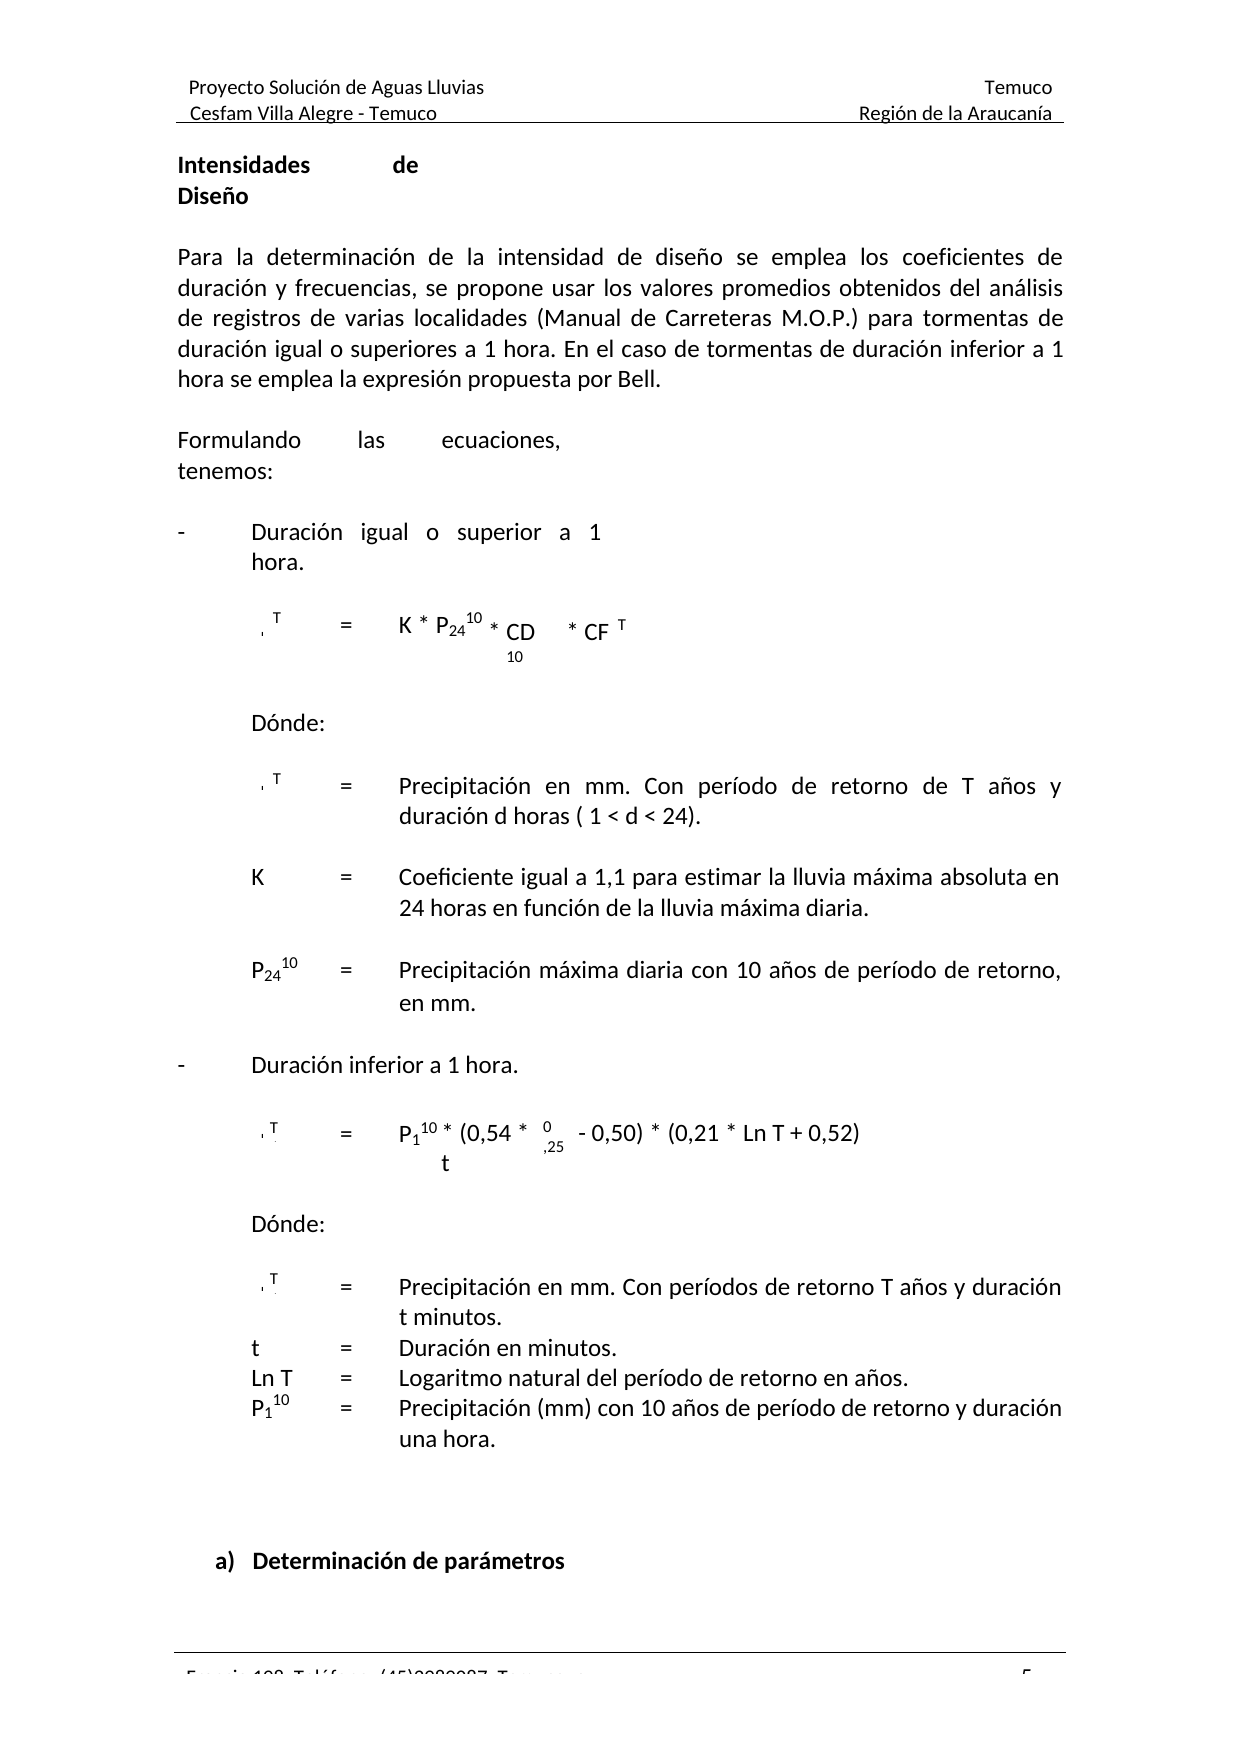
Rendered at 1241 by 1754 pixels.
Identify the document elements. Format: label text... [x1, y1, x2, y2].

list Duración igual o superior a 1 hora. [177, 516, 601, 577]
text P2410 = Precipitación máxima diaria con 10 años de período de retorno, en mm. [251, 952, 1063, 1018]
text T = Precipitación en mm. Con períodos de retorno T años y duración t minutos. [269, 1269, 1063, 1332]
text T = P110 [269, 1109, 437, 1149]
text Ln T = Logaritmo natural del período de retorno en años. [251, 1362, 1078, 1393]
text t = Duración en minutos. [251, 1332, 1078, 1362]
text - 0,50) * (0,21 * Ln T + 0,52) [578, 1117, 1078, 1147]
text T = Precipitación en mm. Con período de retorno de T años y duración d horas ( 1 < d < 24). [273, 768, 1063, 831]
text Formulando las ecuaciones, tenemos: [177, 424, 561, 485]
text Dónde: [251, 707, 1078, 738]
text Dónde: [251, 1208, 1078, 1239]
text Para la determinación de la intensidad de diseño se emplea los coeficientes de duración y frecuencias, se propone usar los valores promedios obtenidos del análisis de registros de varias localidades (Manual de Carreteras M.O.P.) para tormentas de duración igual o superiores a 1 hora. En el caso de tormentas de duración inferior a 1 hora se emplea la expresión propuesta por Bell. [177, 241, 1064, 394]
subtitle Intensidades de Diseño [177, 150, 418, 211]
subtitle Determinación de parámetros [215, 1545, 1078, 1576]
text K = Coeficiente igual a 1,1 para estimar la lluvia máxima absoluta en 24 horas en función de la lluvia máxima diaria. [251, 861, 1063, 922]
text * (0,54 * t [441, 1117, 543, 1178]
list CD 10 [488, 614, 560, 677]
text T = K * P2410 [273, 607, 482, 642]
list CF T [566, 614, 1078, 647]
text P110 = Precipitación (mm) con 10 años de período de retorno y duración una hora. [251, 1396, 1063, 1453]
text 0,25 [545, 1116, 572, 1157]
list Duración inferior a 1 hora. [177, 1049, 1078, 1079]
